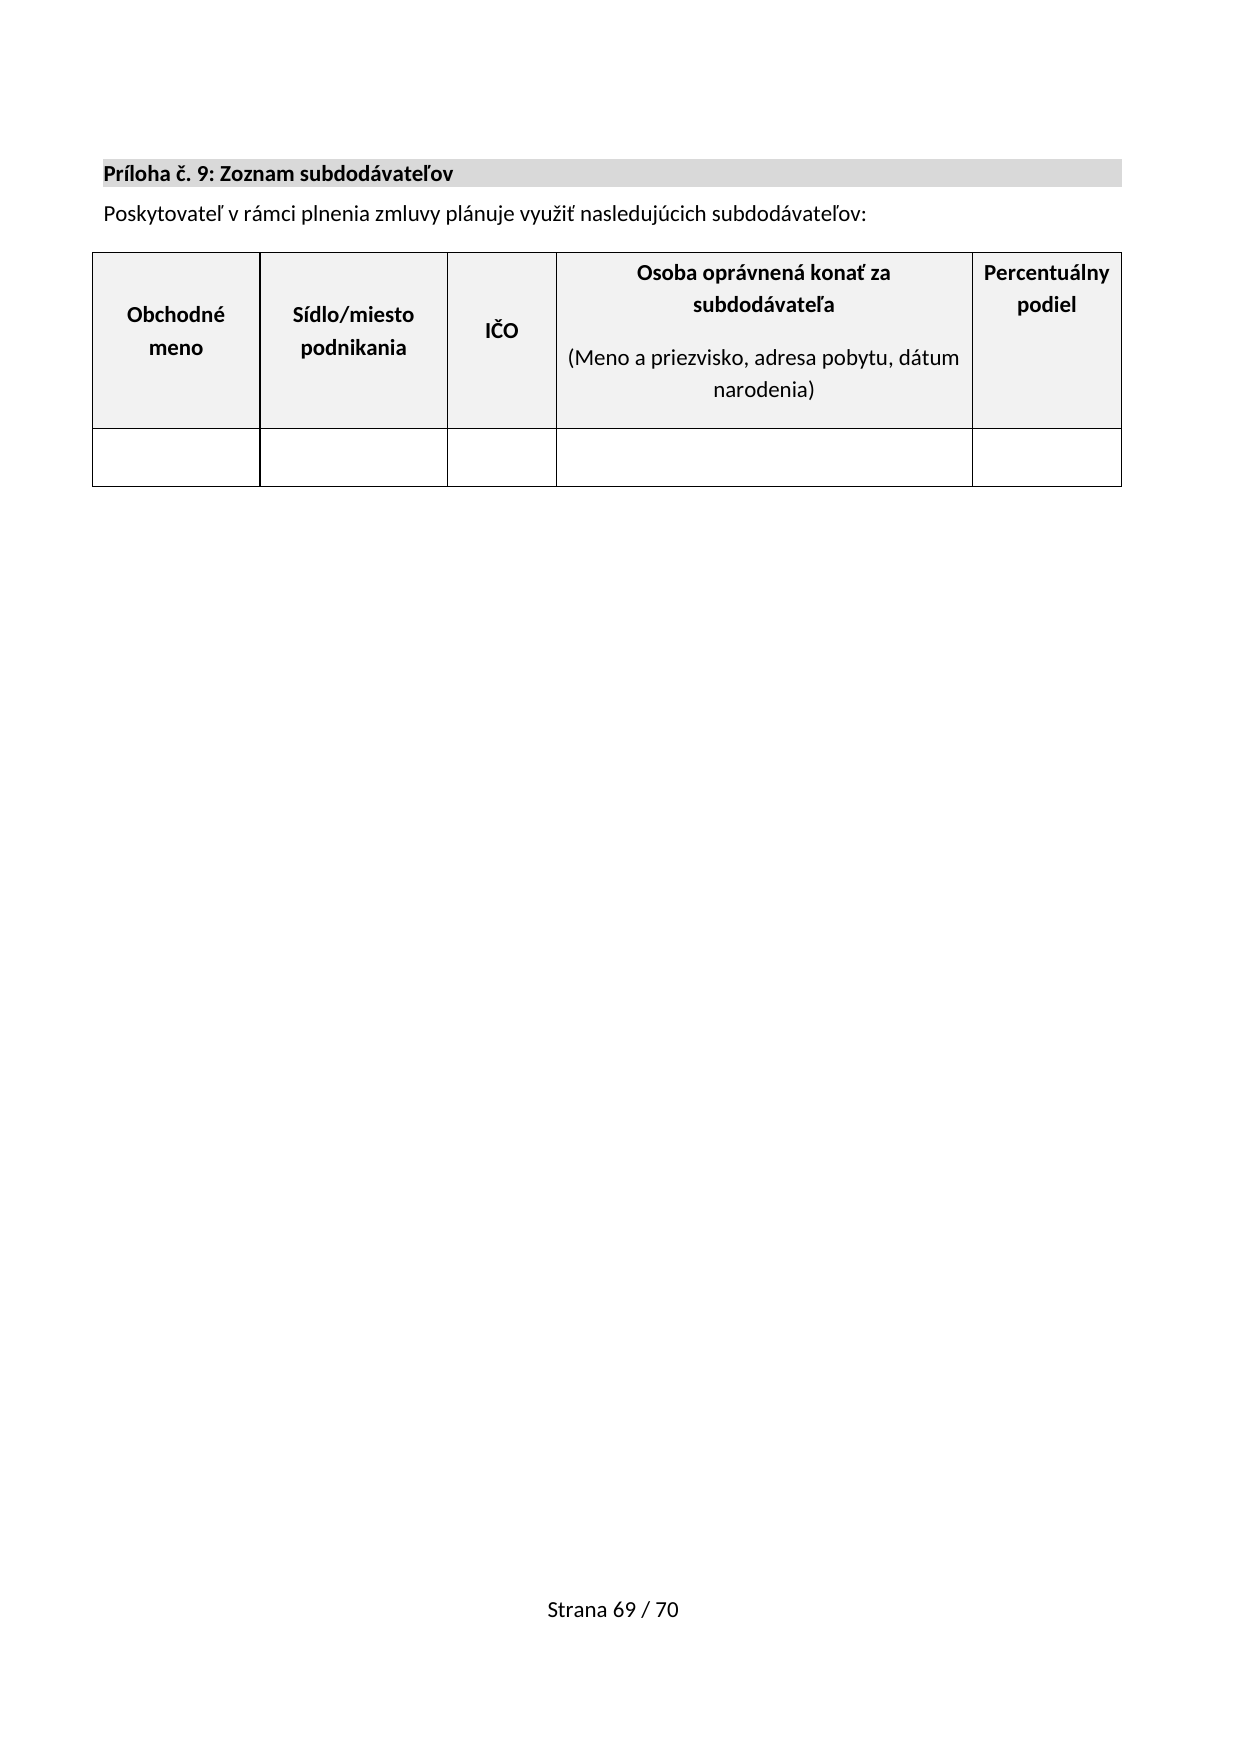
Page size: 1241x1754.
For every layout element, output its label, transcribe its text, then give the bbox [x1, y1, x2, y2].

subtitle Príloha č. 9: Zoznam subdodávateľov [103, 159, 1122, 187]
table_cell [261, 429, 447, 486]
table_cell [973, 429, 1121, 486]
text Poskytovateľ v rámci plnenia zmluvy plánuje využiť nasledujúcich subdodávateľov: [103, 199, 1122, 227]
table_header IČO [448, 253, 556, 428]
table_cell [557, 429, 972, 486]
table_header Sídlo/miesto podnikania [261, 253, 447, 428]
table_header Obchodné meno [93, 253, 259, 428]
table_header Osoba oprávnená konať za subdodávateľa (Meno a priezvisko, adresa pobytu, dátum narodenia) [557, 253, 972, 428]
table_cell [93, 429, 259, 486]
table_cell [448, 429, 556, 486]
table_header Percentuálny podiel [973, 253, 1121, 428]
